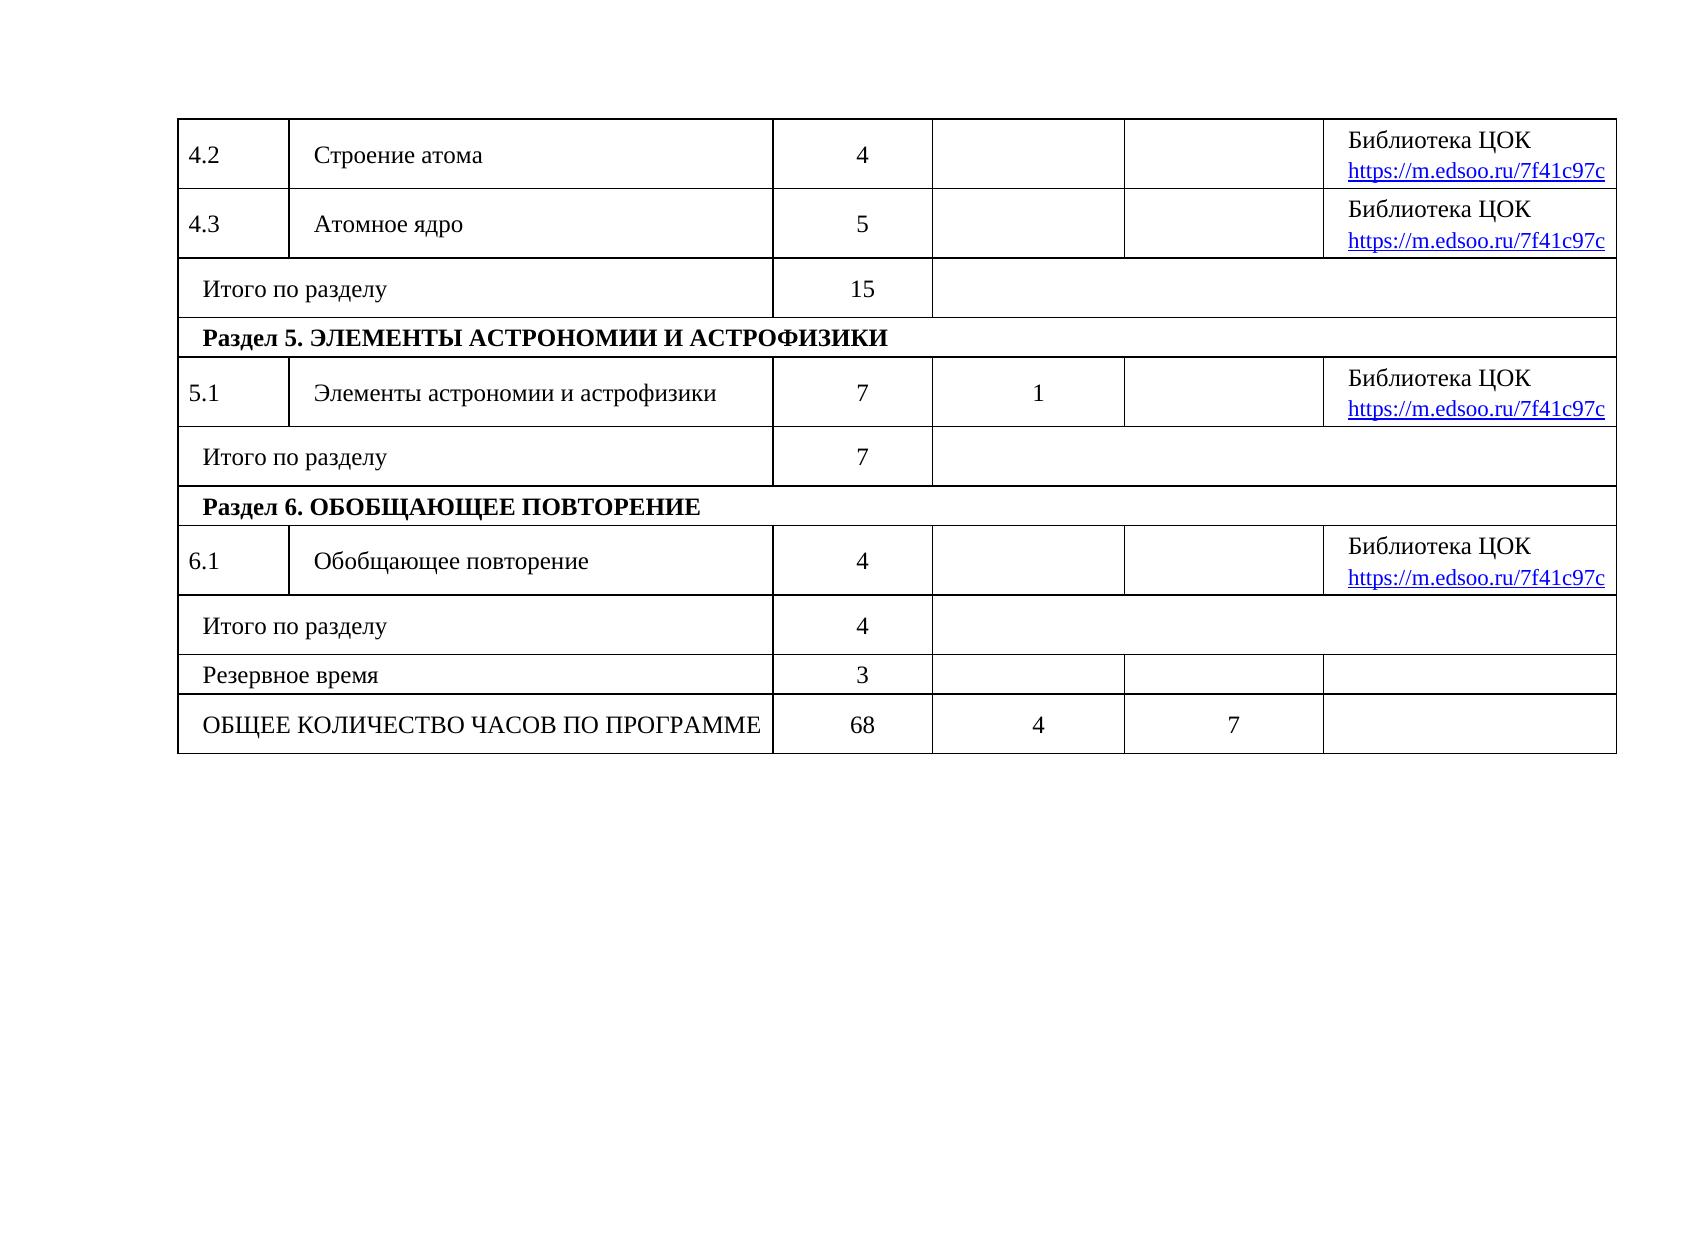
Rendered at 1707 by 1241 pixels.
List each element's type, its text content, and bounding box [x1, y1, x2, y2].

table_cell [1125, 358, 1323, 426]
table_cell Резервное время [179, 655, 772, 693]
table_cell [933, 427, 1616, 485]
table_cell Атомное ядро [290, 189, 772, 257]
table_cell [933, 120, 1124, 188]
table_cell [933, 259, 1616, 317]
table_cell 6.1 [179, 526, 288, 594]
table_cell Элементы астрономии и астрофизики [290, 358, 772, 426]
table_cell [933, 526, 1124, 594]
table_cell 7 [774, 427, 932, 485]
table_cell [1125, 655, 1323, 693]
table_cell [1324, 655, 1616, 693]
table_cell 4 [774, 526, 932, 594]
table_cell 5.1 [179, 358, 288, 426]
table_cell Итого по разделу [179, 259, 772, 317]
table_cell Библиотека ЦОК https://m.edsoo.ru/7f41c97c [1324, 358, 1616, 426]
table_cell 1 [933, 358, 1124, 426]
table_cell 4.3 [179, 189, 288, 257]
table_cell Библиотека ЦОК https://m.edsoo.ru/7f41c97c [1324, 526, 1616, 594]
table_cell [1324, 695, 1616, 752]
table_cell [1125, 120, 1323, 188]
table_cell ОБЩЕЕ КОЛИЧЕСТВО ЧАСОВ ПО ПРОГРАММЕ [179, 695, 772, 752]
table_cell [933, 596, 1616, 654]
table_cell 4 [774, 596, 932, 654]
table_cell 7 [1125, 695, 1323, 752]
table_cell 5 [774, 189, 932, 257]
table_cell Строение атома [290, 120, 772, 188]
table_cell 7 [774, 358, 932, 426]
table_cell [1125, 189, 1323, 257]
table_cell [1125, 526, 1323, 594]
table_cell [1324, 189, 1616, 257]
table_cell Раздел 5. ЭЛЕМЕНТЫ АСТРОНОМИИ И АСТРОФИЗИКИ [179, 318, 1616, 356]
table_cell [933, 189, 1124, 257]
table_cell 4 [774, 120, 932, 188]
table_cell 68 [774, 695, 932, 752]
table_cell [933, 655, 1124, 693]
table_cell 4.2 [179, 120, 288, 188]
table_cell 3 [774, 655, 932, 693]
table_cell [1324, 120, 1616, 188]
table_cell Итого по разделу [179, 427, 772, 485]
table_cell Итого по разделу [179, 596, 772, 654]
table_cell Обобщающее повторение [290, 526, 772, 594]
table_cell 15 [774, 259, 932, 317]
table_cell Раздел 6. ОБОБЩАЮЩЕЕ ПОВТОРЕНИЕ [179, 487, 1616, 524]
table_cell 4 [933, 695, 1124, 752]
